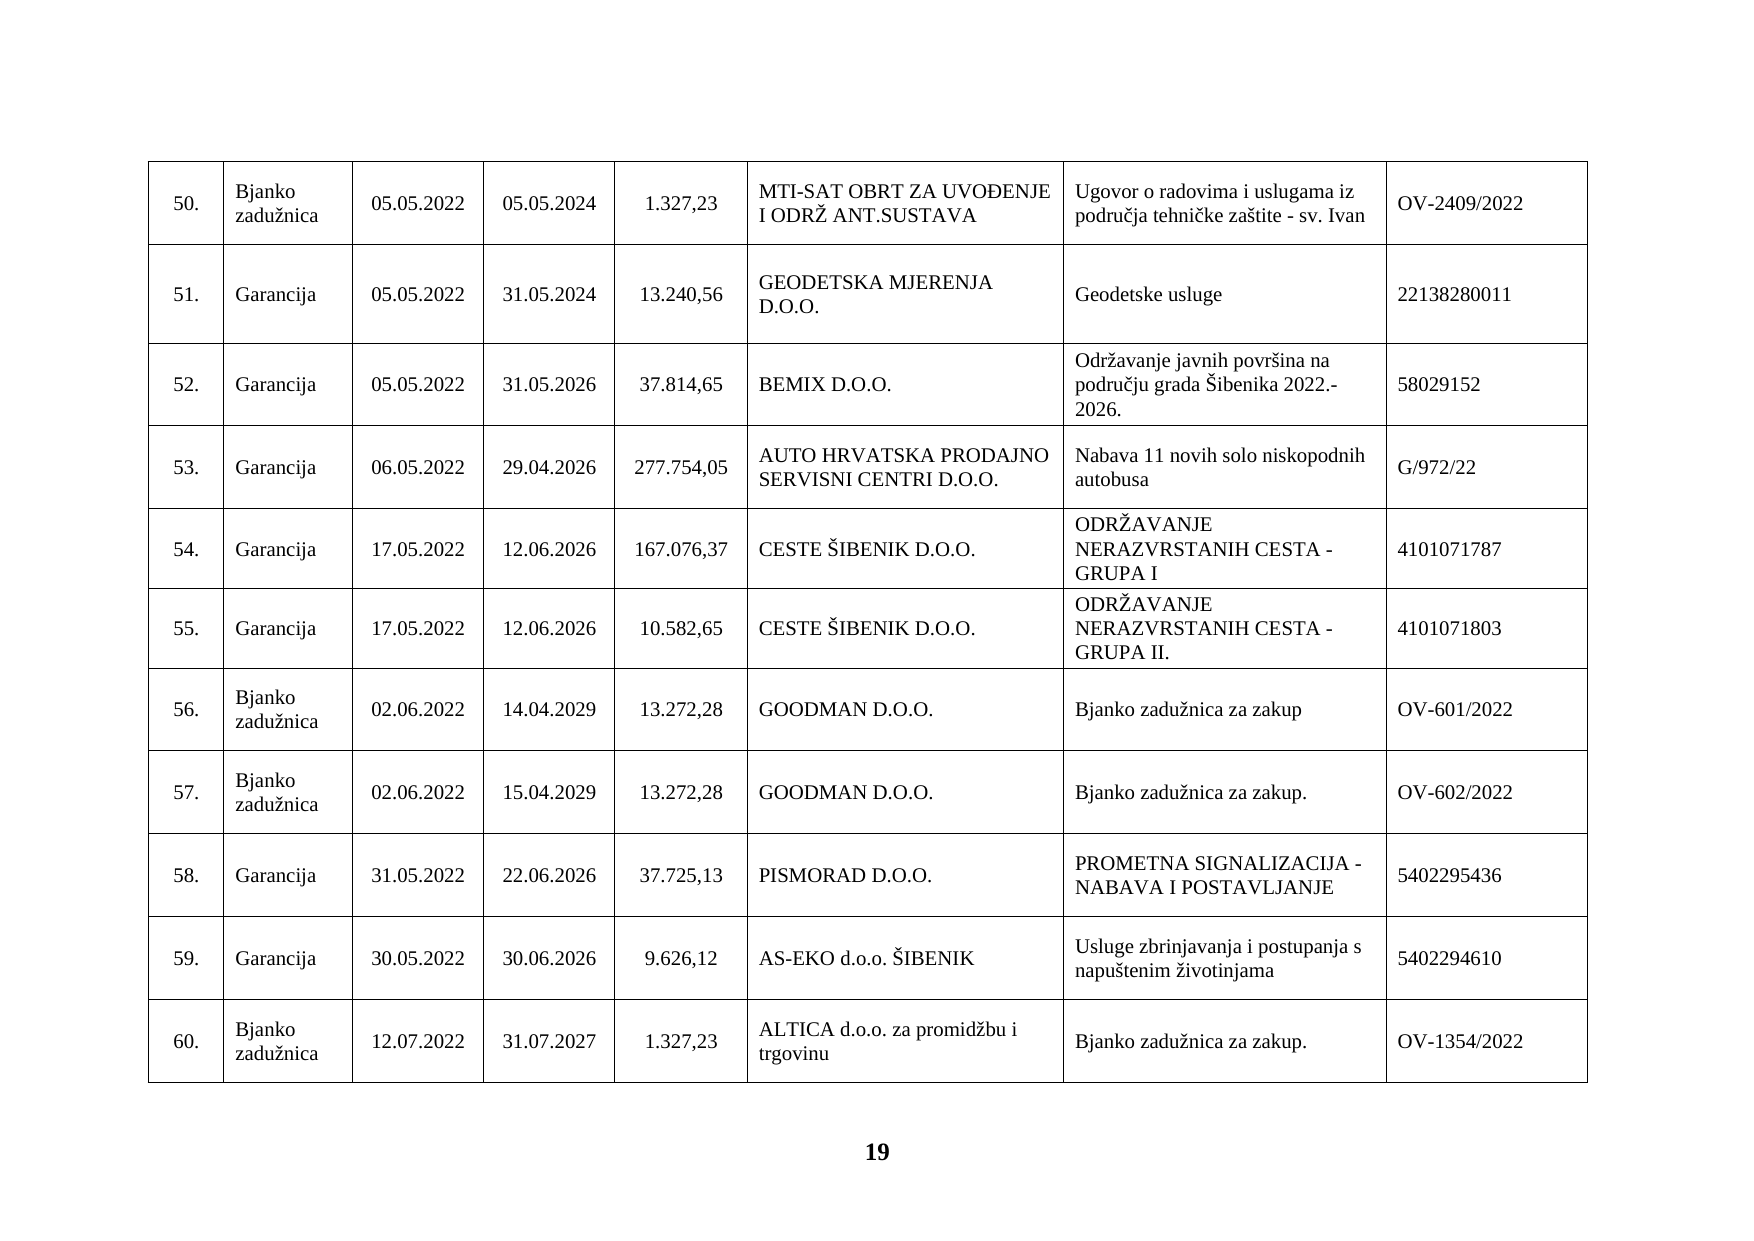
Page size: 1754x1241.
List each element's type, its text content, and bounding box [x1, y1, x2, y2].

table_cell 15.04.2029 [484, 751, 614, 833]
table_cell 02.06.2022 [353, 669, 483, 750]
table_cell 31.05.2026 [484, 344, 614, 425]
table_cell 31.05.2024 [484, 245, 614, 342]
table_cell 57. [149, 751, 223, 833]
table_cell AS-EKO d.o.o. ŠIBENIK [748, 917, 1063, 999]
table_cell 5402294610 [1387, 917, 1587, 999]
table_cell 1.327,23 [615, 1000, 747, 1082]
table_cell Bjanko zadužnica [224, 162, 352, 244]
table_cell Bjanko zadužnica za zakup. [1064, 1000, 1386, 1082]
table_cell Garancija [224, 834, 352, 916]
table_cell 17.05.2022 [353, 509, 483, 588]
table_cell 31.05.2022 [353, 834, 483, 916]
table_cell 54. [149, 509, 223, 588]
table_cell 277.754,05 [615, 426, 747, 508]
table_cell 10.582,65 [615, 589, 747, 667]
table_cell AUTO HRVATSKA PRODAJNO SERVISNI CENTRI D.O.O. [748, 426, 1063, 508]
table_cell Održavanje javnih površina na području grada Šibenika 2022.-2026. [1064, 344, 1386, 425]
table_cell 13.272,28 [615, 751, 747, 833]
table_cell PROMETNA SIGNALIZACIJA -NABAVA I POSTAVLJANJE [1064, 834, 1386, 916]
table_cell Garancija [224, 589, 352, 667]
table_cell 30.06.2026 [484, 917, 614, 999]
table_cell G/972/22 [1387, 426, 1587, 508]
table_cell Nabava 11 novih solo niskopodnih autobusa [1064, 426, 1386, 508]
table_cell 37.814,65 [615, 344, 747, 425]
table_cell 06.05.2022 [353, 426, 483, 508]
table_cell CESTE ŠIBENIK D.O.O. [748, 509, 1063, 588]
table_cell BEMIX D.O.O. [748, 344, 1063, 425]
table_cell PISMORAD D.O.O. [748, 834, 1063, 916]
table_cell 05.05.2024 [484, 162, 614, 244]
table_cell Bjanko zadužnica za zakup [1064, 669, 1386, 750]
table_cell 37.725,13 [615, 834, 747, 916]
table_cell 51. [149, 245, 223, 342]
table_cell 14.04.2029 [484, 669, 614, 750]
table_cell OV-601/2022 [1387, 669, 1587, 750]
table_cell 4101071787 [1387, 509, 1587, 588]
table_cell 5402295436 [1387, 834, 1587, 916]
table_cell Bjanko zadužnica [224, 751, 352, 833]
table_cell OV-1354/2022 [1387, 1000, 1587, 1082]
table_cell 05.05.2022 [353, 245, 483, 342]
table_cell 05.05.2022 [353, 162, 483, 244]
table_cell ODRŽAVANJE NERAZVRSTANIH CESTA - GRUPA II. [1064, 589, 1386, 667]
table_cell 52. [149, 344, 223, 425]
table_cell Garancija [224, 344, 352, 425]
table_cell GEODETSKA MJERENJA D.O.O. [748, 245, 1063, 342]
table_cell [748, 162, 1063, 244]
table_cell 02.06.2022 [353, 751, 483, 833]
table_cell 13.272,28 [615, 669, 747, 750]
table_cell 12.07.2022 [353, 1000, 483, 1082]
table_cell 22138280011 [1387, 245, 1587, 342]
table_cell 60. [149, 1000, 223, 1082]
table_cell 31.07.2027 [484, 1000, 614, 1082]
table_cell 29.04.2026 [484, 426, 614, 508]
table_cell 22.06.2026 [484, 834, 614, 916]
table_cell GOODMAN D.O.O. [748, 751, 1063, 833]
table_cell Garancija [224, 426, 352, 508]
table_cell Bjanko zadužnica [224, 1000, 352, 1082]
table_cell Garancija [224, 245, 352, 342]
table_cell Bjanko zadužnica za zakup. [1064, 751, 1386, 833]
table_cell 05.05.2022 [353, 344, 483, 425]
table_cell 59. [149, 917, 223, 999]
table_cell 1.327,23 [615, 162, 747, 244]
table_cell Bjanko zadužnica [224, 669, 352, 750]
table_cell 58. [149, 834, 223, 916]
table_cell 12.06.2026 [484, 509, 614, 588]
table_cell Usluge zbrinjavanja i postupanja s napuštenim životinjama [1064, 917, 1386, 999]
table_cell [1064, 162, 1386, 244]
table_cell 12.06.2026 [484, 589, 614, 667]
table_cell OV-602/2022 [1387, 751, 1587, 833]
table_cell 53. [149, 426, 223, 508]
table_cell GOODMAN D.O.O. [748, 669, 1063, 750]
table_cell CESTE ŠIBENIK D.O.O. [748, 589, 1063, 667]
table_cell Garancija [224, 917, 352, 999]
table_cell 4101071803 [1387, 589, 1587, 667]
table_cell ODRŽAVANJE NERAZVRSTANIH CESTA - GRUPA I [1064, 509, 1386, 588]
table_cell 58029152 [1387, 344, 1587, 425]
table_cell 167.076,37 [615, 509, 747, 588]
table_cell ALTICA d.o.o. za promidžbu i trgovinu [748, 1000, 1063, 1082]
table_cell Geodetske usluge [1064, 245, 1386, 342]
table_cell 13.240,56 [615, 245, 747, 342]
table_cell 17.05.2022 [353, 589, 483, 667]
table_cell 56. [149, 669, 223, 750]
table_cell Garancija [224, 509, 352, 588]
table_cell 50. [149, 162, 223, 244]
table_cell OV-2409/2022 [1387, 162, 1587, 244]
table_cell 55. [149, 589, 223, 667]
table_cell 30.05.2022 [353, 917, 483, 999]
table_cell 9.626,12 [615, 917, 747, 999]
